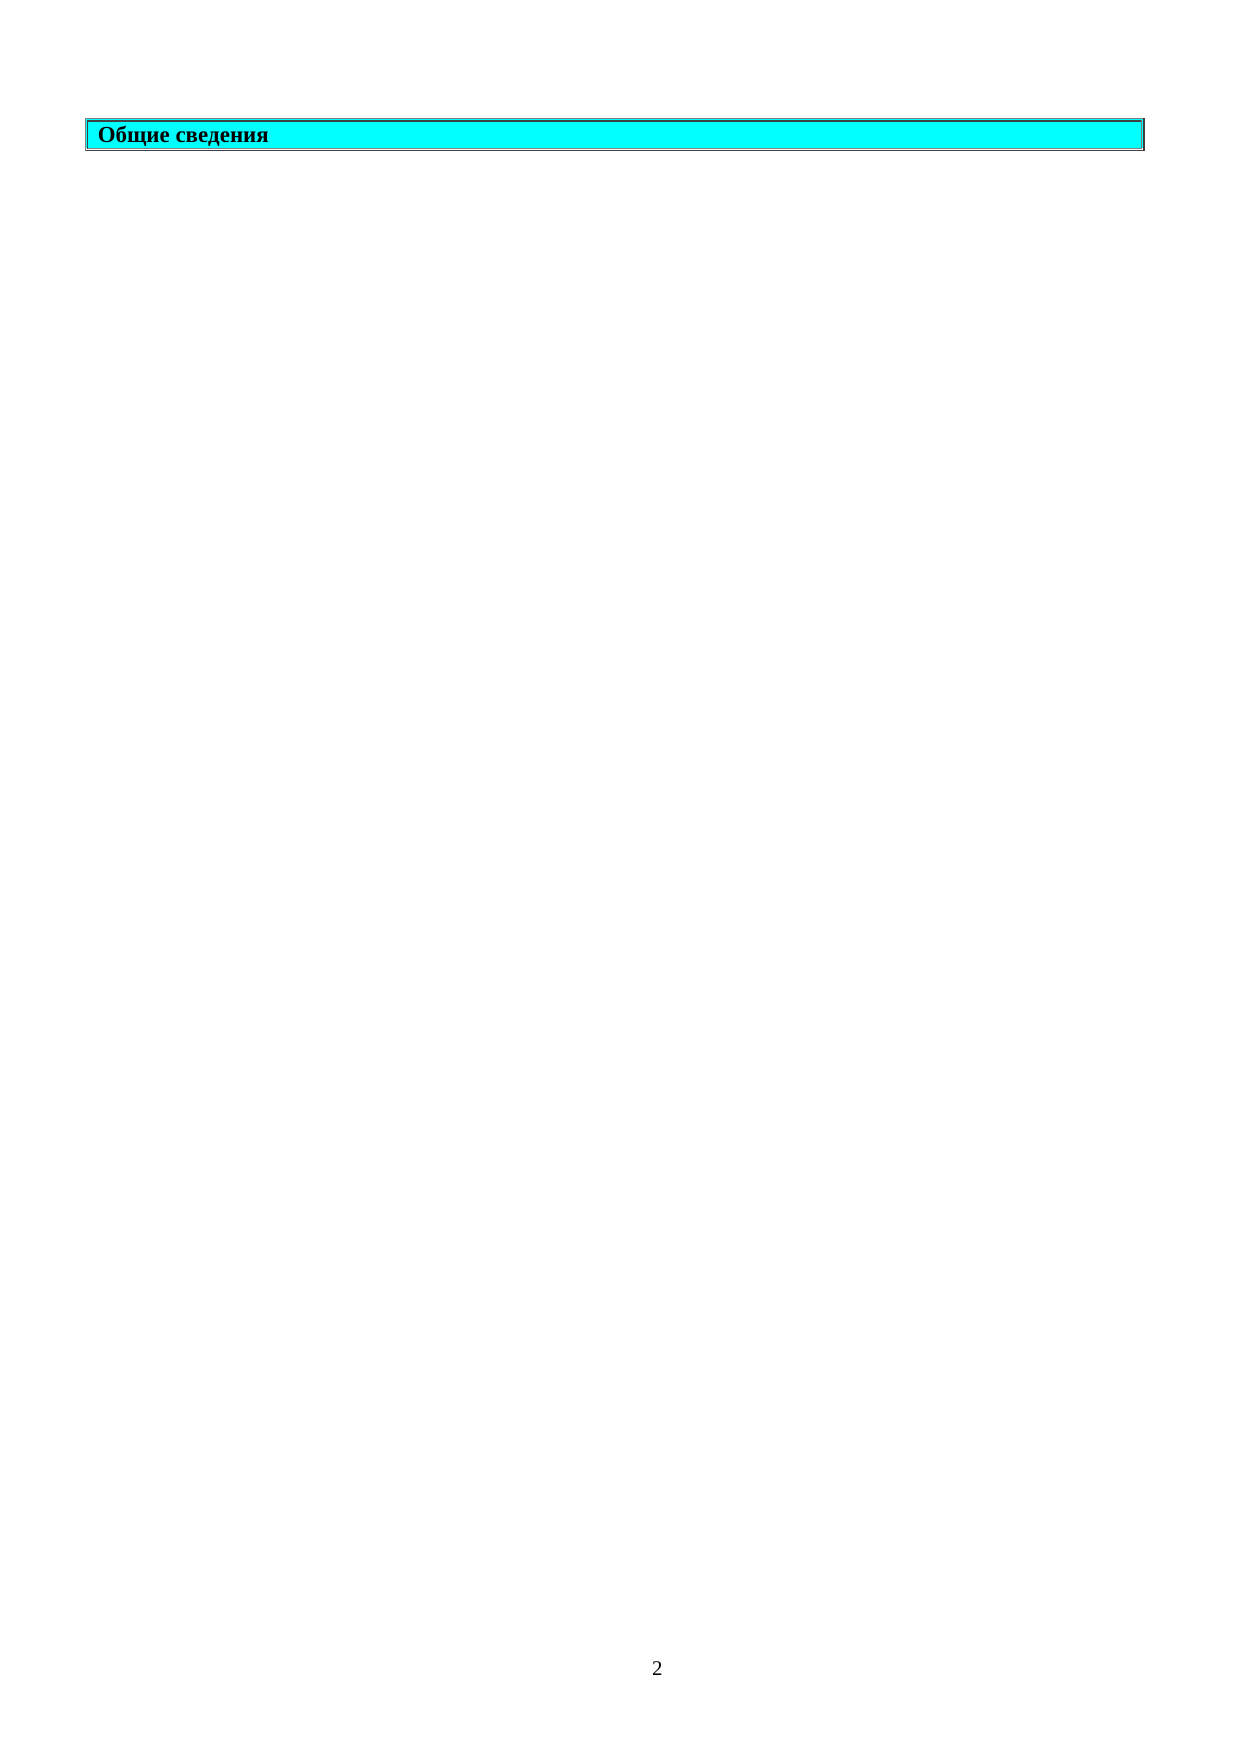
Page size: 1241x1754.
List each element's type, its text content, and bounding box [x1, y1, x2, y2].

table_header Общие сведения [88, 122, 1141, 148]
